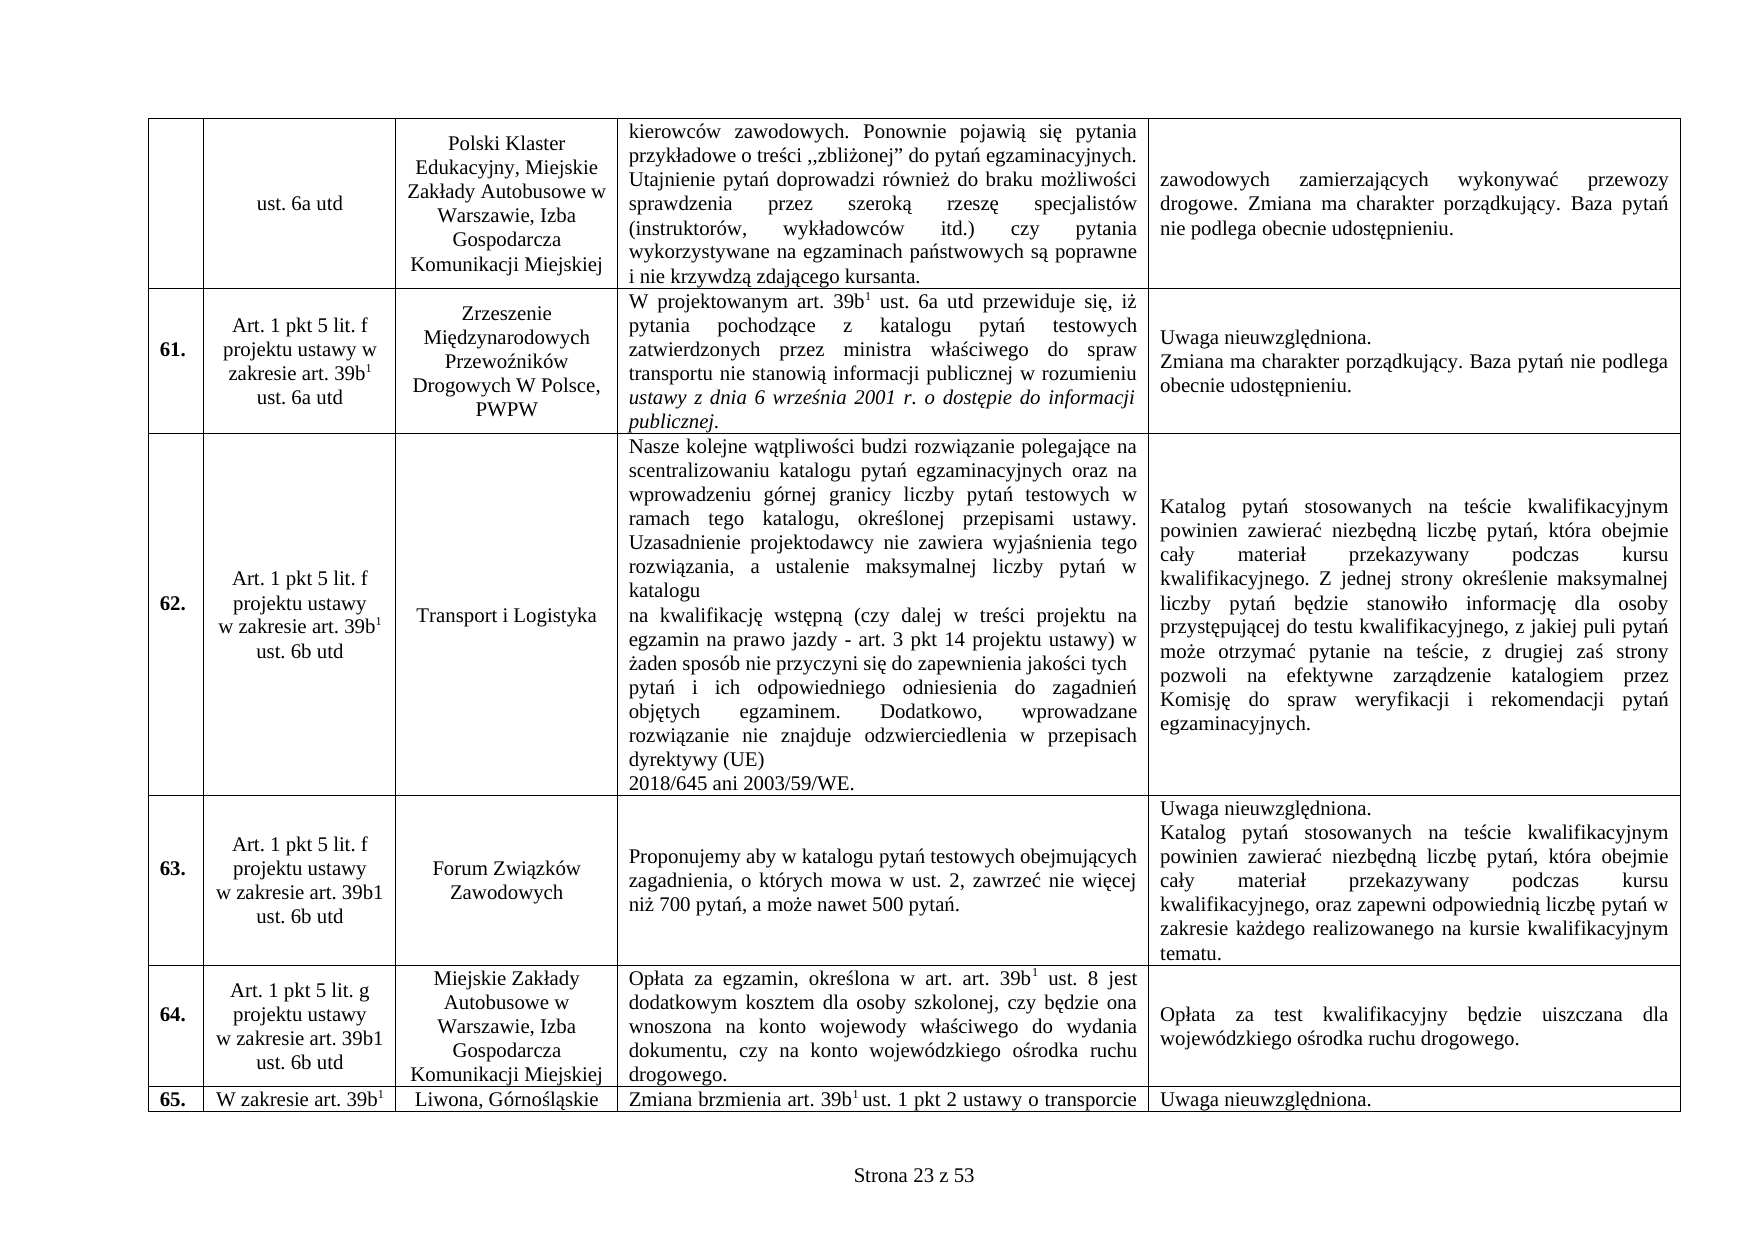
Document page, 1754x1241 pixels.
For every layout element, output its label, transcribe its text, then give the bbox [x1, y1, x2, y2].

table_cell [149, 289, 203, 433]
table_cell Miejskie Zakłady Autobusowe w Warszawie, Izba Gospodarcza Komunikacji Miejskiej [396, 966, 617, 1086]
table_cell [396, 1087, 617, 1111]
table_cell Art. 1 pkt 5 lit. f projektu ustawy w zakresie art. 39b1 ust. 6a utd [204, 289, 395, 433]
table_cell Art. 1 pkt 5 lit. g projektu ustawy w zakresie art. 39b1 ust. 6b utd [204, 966, 395, 1086]
table_cell Proponujemy aby w katalogu pytań testowych obejmujących zagadnienia, o których mowa w ust. 2, zawrzeć nie więcej niż 700 pytań, a może nawet 500 pytań. [618, 796, 1148, 964]
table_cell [204, 119, 395, 288]
table_cell Forum Związków Zawodowych [396, 796, 617, 964]
table_cell Uwaga nieuwzględniona. Katalog pytań stosowanych na teście kwalifikacyjnym powinien zawierać niezbędną liczbę pytań, która obejmie cały materiał przekazywany podczas kursu kwalifikacyjnego, oraz zapewni odpowiednią liczbę pytań w zakresie każdego realizowanego na kursie kwalifikacyjnym tematu. [1149, 796, 1680, 964]
table_cell Opłata za egzamin, określona w art. art. 39b1 ust. 8 jest dodatkowym kosztem dla osoby szkolonej, czy będzie ona wnoszona na konto wojewody właściwego do wydania dokumentu, czy na konto wojewódzkiego ośrodka ruchu drogowego. [618, 966, 1148, 1086]
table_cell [204, 1087, 395, 1111]
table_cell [618, 1087, 1148, 1111]
table_cell [149, 1087, 203, 1111]
table_cell Zrzeszenie Międzynarodowych Przewoźników Drogowych W Polsce, PWPW [396, 289, 617, 433]
table_cell Art. 1 pkt 5 lit. f projektu ustawy w zakresie art. 39b1 ust. 6b utd [204, 796, 395, 964]
table_cell [149, 434, 203, 795]
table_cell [396, 119, 617, 288]
table_cell Uwaga nieuwzględniona. Zmiana ma charakter porządkujący. Baza pytań nie podlega obecnie udostępnieniu. [1149, 289, 1680, 433]
table_cell [149, 796, 203, 964]
table_cell Opłata za test kwalifikacyjny będzie uiszczana dla wojewódzkiego ośrodka ruchu drogowego. [1149, 966, 1680, 1086]
table_cell Transport i Logistyka [396, 434, 617, 795]
table_cell [149, 966, 203, 1086]
table_cell Art. 1 pkt 5 lit. f projektu ustawy w zakresie art. 39b1 ust. 6b utd [204, 434, 395, 795]
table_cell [1149, 1087, 1680, 1111]
table_cell W projektowanym art. 39b1 ust. 6a utd przewiduje się, iż pytania pochodzące z katalogu pytań testowych zatwierdzonych przez ministra właściwego do spraw transportu nie stanowią informacji publicznej w rozumieniu ustawy z dnia 6 września 2001 r. o dostępie do informacji publicznej. [618, 289, 1148, 433]
table_cell Katalog pytań stosowanych na teście kwalifikacyjnym powinien zawierać niezbędną liczbę pytań, która obejmie cały materiał przekazywany podczas kursu kwalifikacyjnego. Z jednej strony określenie maksymalnej liczby pytań będzie stanowiło informację dla osoby przystępującej do testu kwalifikacyjnego, z jakiej puli pytań może otrzymać pytanie na teście, z drugiej zaś strony pozwoli na efektywne zarządzenie katalogiem przez Komisję do spraw weryfikacji i rekomendacji pytań egzaminacyjnych. [1149, 434, 1680, 795]
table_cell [618, 119, 1148, 288]
table_cell [149, 119, 203, 288]
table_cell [1149, 119, 1680, 288]
table_cell Nasze kolejne wątpliwości budzi rozwiązanie polegające na scentralizowaniu katalogu pytań egzaminacyjnych oraz na wprowadzeniu górnej granicy liczby pytań testowych w ramach tego katalogu, określonej przepisami ustawy. Uzasadnienie projektodawcy nie zawiera wyjaśnienia tego rozwiązania, a ustalenie maksymalnej liczby pytań w katalogu na kwalifikację wstępną (czy dalej w treści projektu na egzamin na prawo jazdy - art. 3 pkt 14 projektu ustawy) w żaden sposób nie przyczyni się do zapewnienia jakości tych pytań i ich odpowiedniego odniesienia do zagadnień objętych egzaminem. Dodatkowo, wprowadzane rozwiązanie nie znajduje odzwierciedlenia w przepisach dyrektywy (UE) 2018/645 ani 2003/59/WE. [618, 434, 1148, 795]
